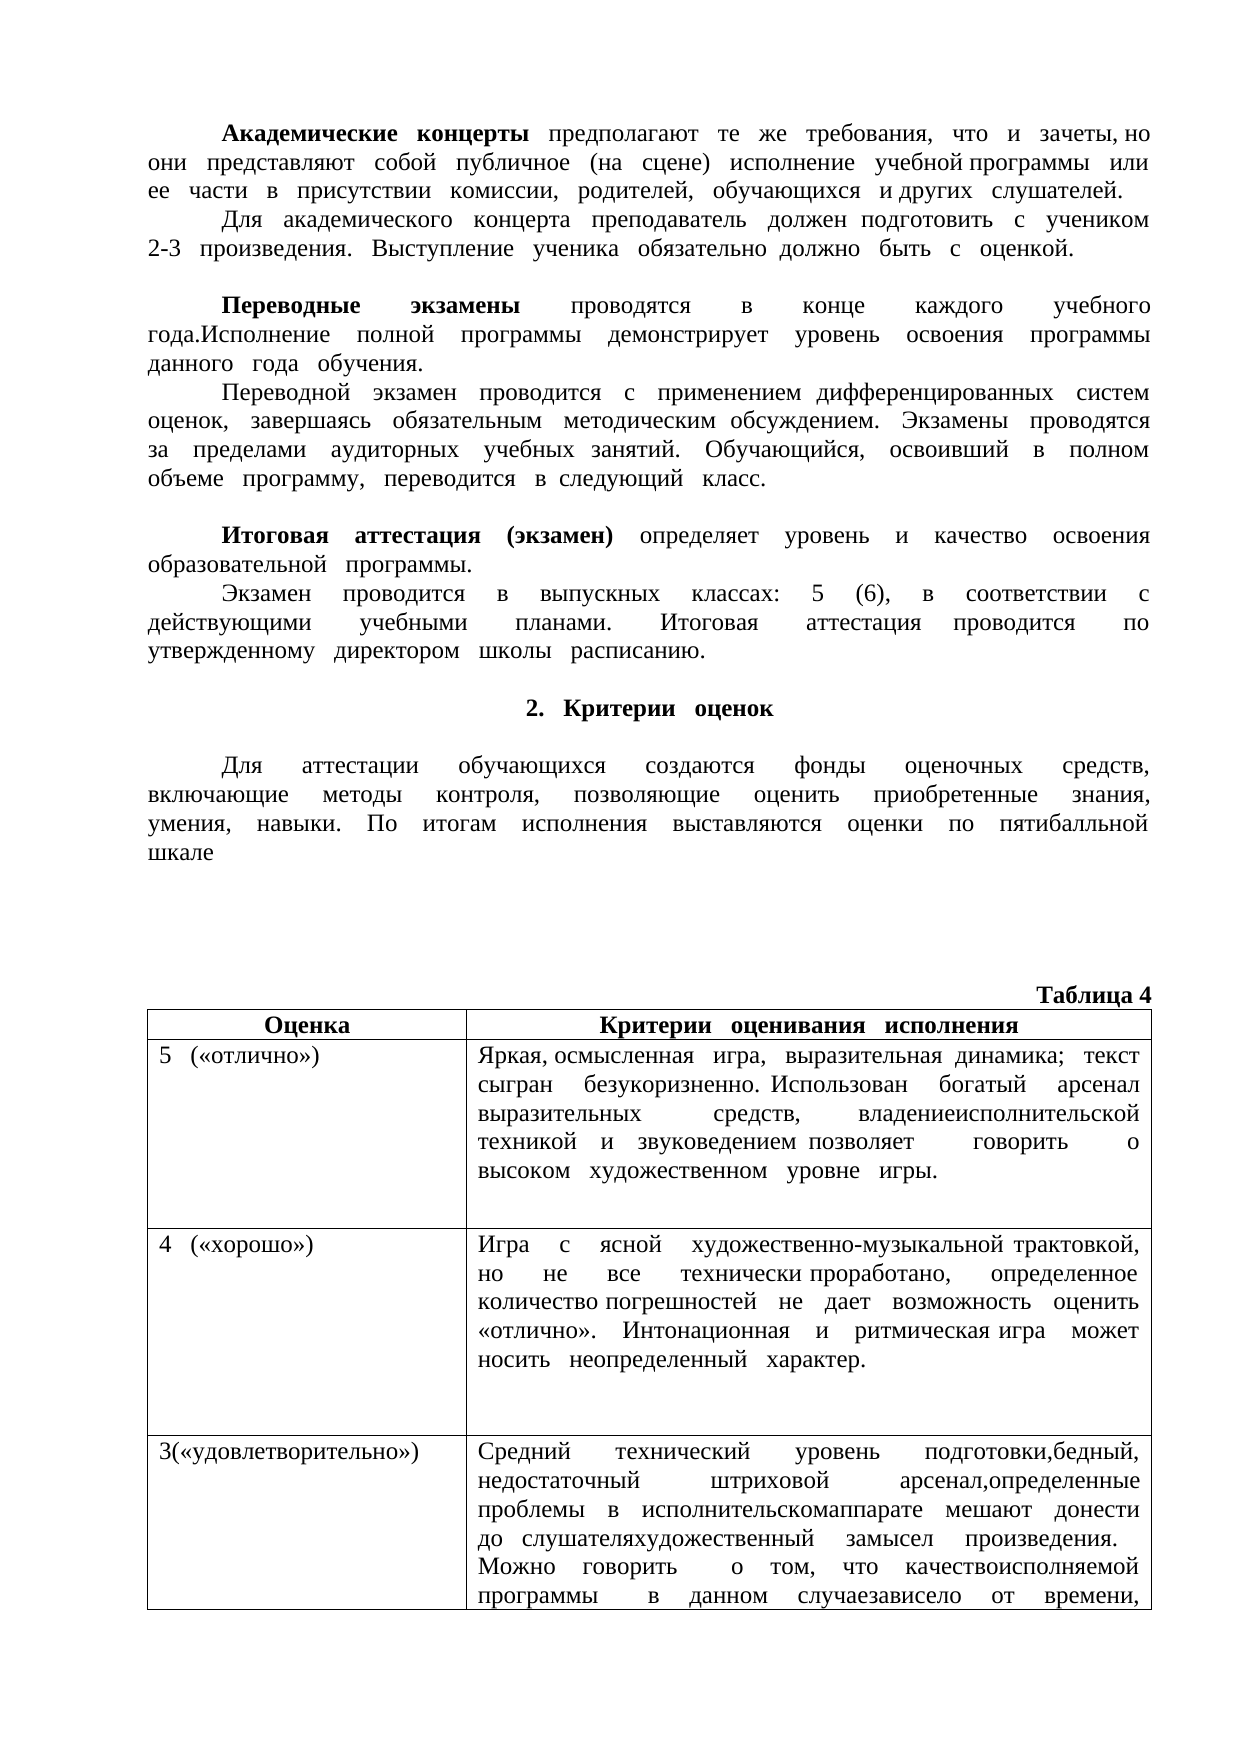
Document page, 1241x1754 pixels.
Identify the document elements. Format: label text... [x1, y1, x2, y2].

table_cell Игра с ясной художественно-музыкальной трактовкой, но не все технически проработано, определенное количество погрешностей не дает возможность оценить «отлично». Интонационная и ритмическая игра может носить неопределенный характер. [467, 1229, 1151, 1435]
text Для аттестации обучающихся создаются фонды оценочных средств, включающие методы контроля, позволяющие оценить приобретенные знания, умения, навыки. По итогам исполнения выставляются оценки по пятибалльной шкале [148, 751, 1152, 866]
text 2. Критерии оценок [148, 693, 1152, 722]
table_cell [148, 1436, 466, 1609]
text Для академического концерта преподаватель должен подготовить с учеником 2-3 произведения. Выступление ученика обязательно должно быть с оценкой. [148, 204, 1152, 262]
table_cell Яркая, осмысленная игра, выразительная динамика; текст сыгран безукоризненно. Использован богатый арсенал выразительных средств, владениеисполнительской техникой и звуковедением позволяет говорить о высоком художественном уровне игры. [467, 1040, 1151, 1228]
table_cell 4 («хорошо») [148, 1229, 466, 1435]
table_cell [467, 1436, 1151, 1609]
text Экзамен проводится в выпускных классах: 5 (6), в соответствии с действующими учебными планами. Итоговая аттестация проводится по утвержденному директором школы расписанию. [148, 578, 1152, 664]
text Академические концерты предполагают те же требования, что и зачеты, но они представляют собой публичное (на сцене) исполнение учебной программы или ее части в присутствии комиссии, родителей, обучающихся и других слушателей. [148, 118, 1152, 204]
table_header Критерии оценивания исполнения [467, 1010, 1151, 1039]
text Таблица 4 [148, 981, 1152, 1009]
table_cell 5 («отлично») [148, 1040, 466, 1228]
text Переводные экзамены проводятся в конце каждого учебного года.Исполнение полной программы демонстрирует уровень освоения программы данного года обучения. [148, 291, 1152, 377]
text Переводной экзамен проводится с применением дифференцированных систем оценок, завершаясь обязательным методическим обсуждением. Экзамены проводятся за пределами аудиторных учебных занятий. Обучающийся, освоивший в полном объеме программу, переводится в следующий класс. [148, 377, 1152, 492]
table_header Оценка [148, 1010, 466, 1039]
text Итоговая аттестация (экзамен) определяет уровень и качество освоения образовательной программы. [148, 521, 1152, 578]
